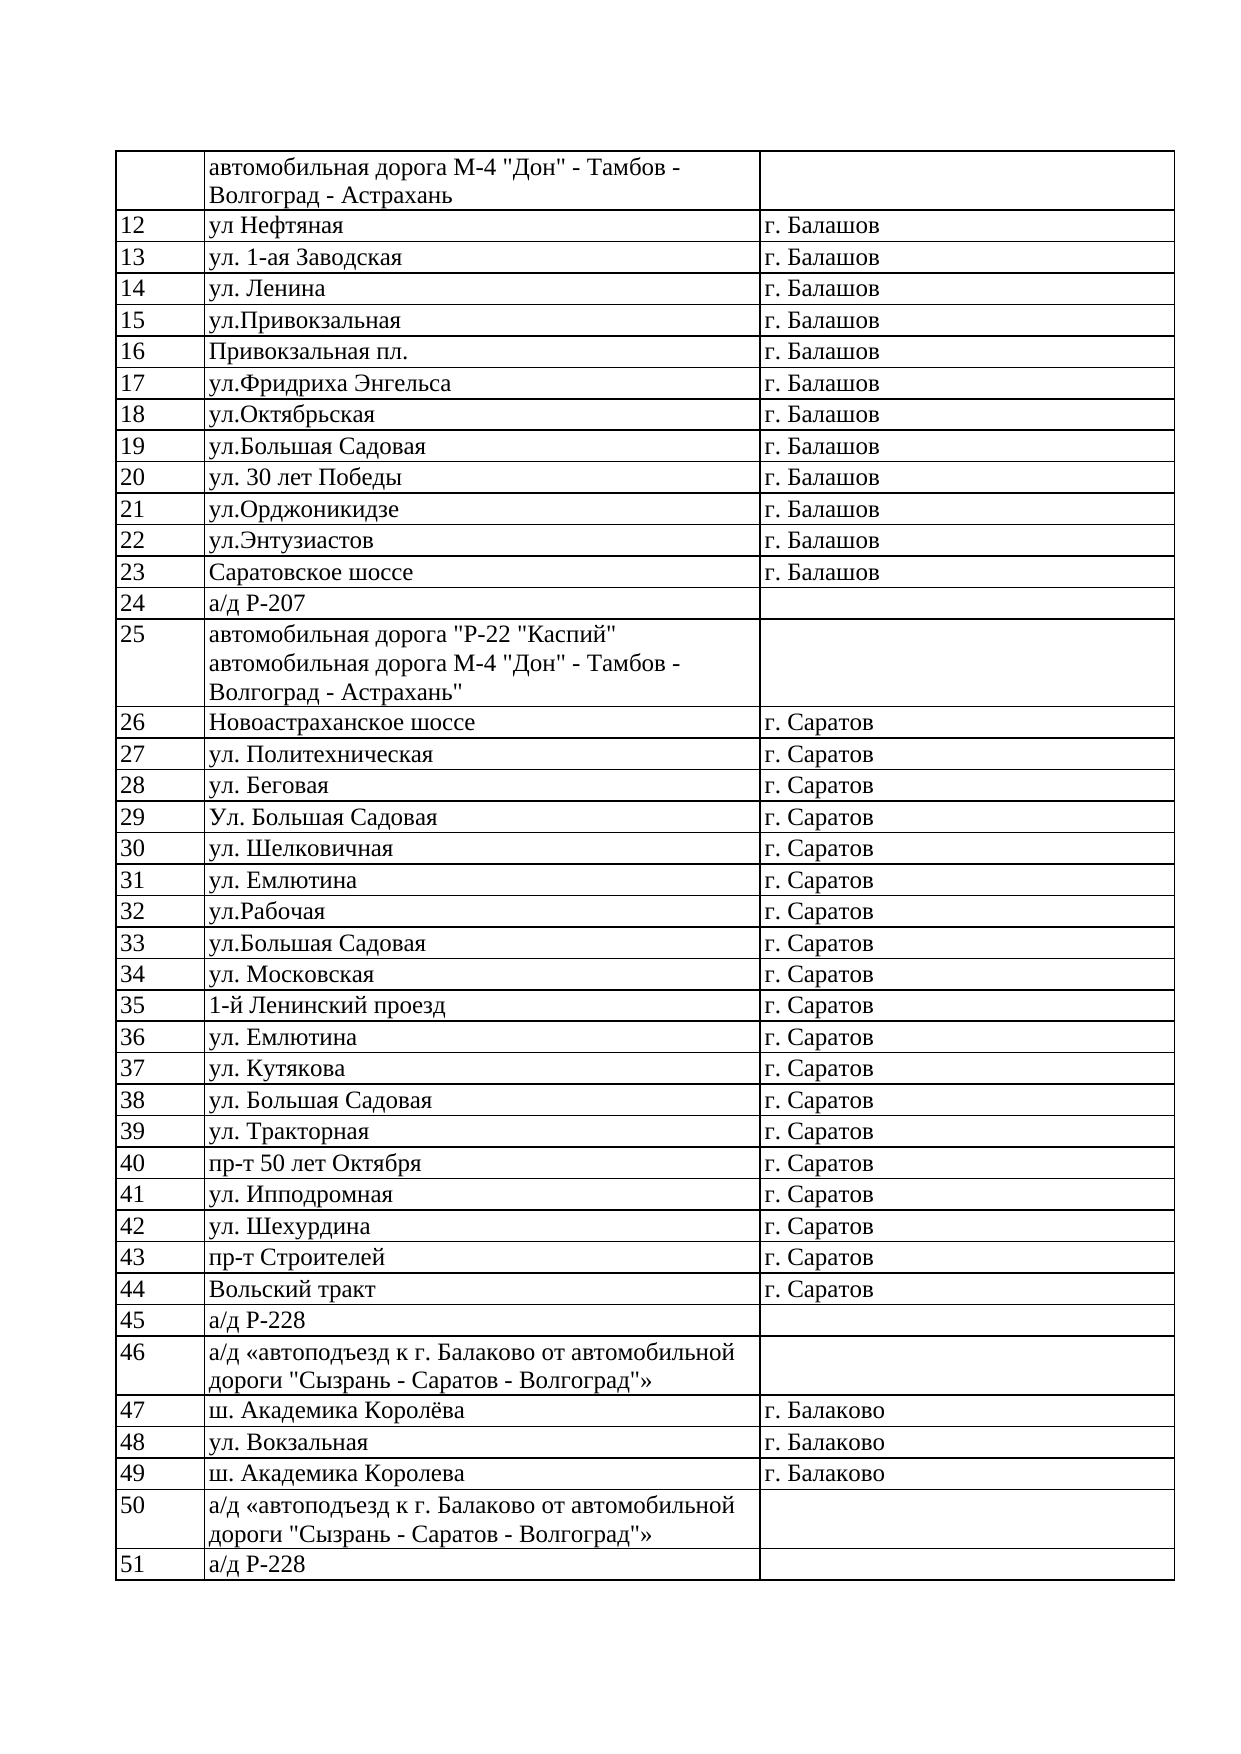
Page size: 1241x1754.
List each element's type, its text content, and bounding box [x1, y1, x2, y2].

table_cell г. Саратов [761, 739, 1174, 769]
table_cell 41 [117, 1179, 204, 1209]
table_cell Ул. Большая Садовая [205, 802, 759, 832]
table_cell г. Саратов [761, 1274, 1174, 1303]
table_cell Привокзальная пл. [205, 337, 759, 366]
table_cell 38 [117, 1085, 204, 1115]
table_cell г. Балаково [761, 1427, 1174, 1457]
table_cell 43 [117, 1242, 204, 1272]
table_cell ул. Беговая [205, 770, 759, 800]
table_cell ш. Академика Королёва [205, 1396, 759, 1426]
table_cell ул. 1-ая Заводская [205, 242, 759, 272]
table_cell ул. Вокзальная [205, 1427, 759, 1457]
table_cell 42 [117, 1211, 204, 1241]
table_cell [761, 1337, 1174, 1394]
table_cell 35 [117, 991, 204, 1020]
table_cell г. Балаково [761, 1459, 1174, 1488]
table_cell г. Саратов [761, 896, 1174, 926]
table_cell 20 [117, 462, 204, 492]
table_cell [761, 1490, 1174, 1547]
table_cell г. Саратов [761, 1116, 1174, 1146]
table_cell Новоастраханское шоссе [205, 707, 759, 737]
table_cell ул.Октябрьская [205, 400, 759, 429]
table_cell 22 [117, 525, 204, 555]
table_cell ул. Ипподромная [205, 1179, 759, 1209]
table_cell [205, 152, 759, 209]
table_cell ул. Шехурдина [205, 1211, 759, 1241]
table_cell пр-т Строителей [205, 1242, 759, 1272]
table_cell г. Саратов [761, 802, 1174, 832]
table_cell г. Саратов [761, 865, 1174, 894]
table_cell 13 [117, 242, 204, 272]
table_cell [761, 620, 1174, 706]
table_cell г. Балашов [761, 557, 1174, 587]
table_cell 19 [117, 431, 204, 461]
table_cell 33 [117, 928, 204, 957]
table_cell 15 [117, 305, 204, 335]
table_cell г. Саратов [761, 833, 1174, 863]
table_cell 26 [117, 707, 204, 737]
table_cell г. Балашов [761, 494, 1174, 524]
table_cell г. Саратов [761, 1242, 1174, 1272]
table_cell г. Балашов [761, 211, 1174, 241]
table_cell 21 [117, 494, 204, 524]
table_cell пр-т 50 лет Октября [205, 1148, 759, 1178]
table_cell г. Саратов [761, 1022, 1174, 1052]
table_cell ул. Шелковичная [205, 833, 759, 863]
table_cell ул. Политехническая [205, 739, 759, 769]
table_cell 18 [117, 400, 204, 429]
table_cell г. Саратов [761, 770, 1174, 800]
table_cell 1-й Ленинский проезд [205, 991, 759, 1020]
table_cell 27 [117, 739, 204, 769]
table_cell 32 [117, 896, 204, 926]
table_cell ул. Ленина [205, 274, 759, 303]
table_cell [761, 1549, 1174, 1579]
table_cell 29 [117, 802, 204, 832]
table_cell г. Балашов [761, 400, 1174, 429]
table_cell г. Балаково [761, 1396, 1174, 1426]
table_cell ул. Тракторная [205, 1116, 759, 1146]
table_cell 25 [117, 620, 204, 706]
table_cell 46 [117, 1337, 204, 1394]
table_cell г. Саратов [761, 1085, 1174, 1115]
table_cell 28 [117, 770, 204, 800]
table_cell ул. Московская [205, 959, 759, 989]
table_cell Вольский тракт [205, 1274, 759, 1303]
table_cell г. Саратов [761, 1053, 1174, 1083]
table_cell ш. Академика Королева [205, 1459, 759, 1488]
table_cell г. Саратов [761, 1148, 1174, 1178]
table_cell Саратовское шоссе [205, 557, 759, 587]
table_cell 34 [117, 959, 204, 989]
table_cell ул.Большая Садовая [205, 431, 759, 461]
table_cell 37 [117, 1053, 204, 1083]
table_cell автомобильная дорога "Р-22 "Каспий" автомобильная дорога М-4 "Дон" - Тамбов - Волгоград - Астрахань" [205, 620, 759, 706]
table_cell г. Балашов [761, 462, 1174, 492]
table_cell 30 [117, 833, 204, 863]
table_cell ул. Кутякова [205, 1053, 759, 1083]
table_cell г. Балашов [761, 337, 1174, 366]
table_cell а/д «автоподъезд к г. Балаково от автомобильной дороги "Сызрань - Саратов - Волгоград"» [205, 1490, 759, 1547]
table_cell ул. Емлютина [205, 865, 759, 894]
table_cell а/д Р-228 [205, 1305, 759, 1335]
table_cell 40 [117, 1148, 204, 1178]
table_cell 16 [117, 337, 204, 366]
table_cell ул.Большая Садовая [205, 928, 759, 957]
table_cell 17 [117, 368, 204, 398]
table_cell г. Саратов [761, 1211, 1174, 1241]
table_cell ул.Орджоникидзе [205, 494, 759, 524]
table_cell 48 [117, 1427, 204, 1457]
table_cell ул.Фридриха Энгельса [205, 368, 759, 398]
table_cell 11 [117, 152, 204, 209]
table_cell 51 [117, 1549, 204, 1579]
table_cell 14 [117, 274, 204, 303]
table_cell г. Саратов [761, 928, 1174, 957]
table_cell 50 [117, 1490, 204, 1547]
table_cell а/д «автоподъезд к г. Балаково от автомобильной дороги "Сызрань - Саратов - Волгоград"» [205, 1337, 759, 1394]
table_cell ул. Емлютина [205, 1022, 759, 1052]
table_cell 47 [117, 1396, 204, 1426]
table_cell а/д Р-228 [205, 1549, 759, 1579]
table_cell 44 [117, 1274, 204, 1303]
table_cell ул. 30 лет Победы [205, 462, 759, 492]
table_cell ул.Энтузиастов [205, 525, 759, 555]
table_cell г. Балашов [761, 368, 1174, 398]
table_cell 39 [117, 1116, 204, 1146]
table_cell ул.Рабочая [205, 896, 759, 926]
table_cell 23 [117, 557, 204, 587]
table_cell 36 [117, 1022, 204, 1052]
table_cell г. Балашов [761, 242, 1174, 272]
table_cell 49 [117, 1459, 204, 1488]
table_cell ул.Привокзальная [205, 305, 759, 335]
table_cell г. Саратов [761, 1179, 1174, 1209]
table_cell 24 [117, 588, 204, 618]
table_cell г. Саратов [761, 991, 1174, 1020]
table_cell г. Саратов [761, 707, 1174, 737]
table_cell 31 [117, 865, 204, 894]
table_cell [761, 1305, 1174, 1335]
table_cell ул Нефтяная [205, 211, 759, 241]
table_cell [761, 152, 1174, 209]
table_cell 12 [117, 211, 204, 241]
table_cell г. Саратов [761, 959, 1174, 989]
table_cell г. Балашов [761, 274, 1174, 303]
table_cell [761, 588, 1174, 618]
table_cell а/д Р-207 [205, 588, 759, 618]
table_cell г. Балашов [761, 305, 1174, 335]
table_cell ул. Большая Садовая [205, 1085, 759, 1115]
table_cell г. Балашов [761, 525, 1174, 555]
table_cell г. Балашов [761, 431, 1174, 461]
table_cell 45 [117, 1305, 204, 1335]
